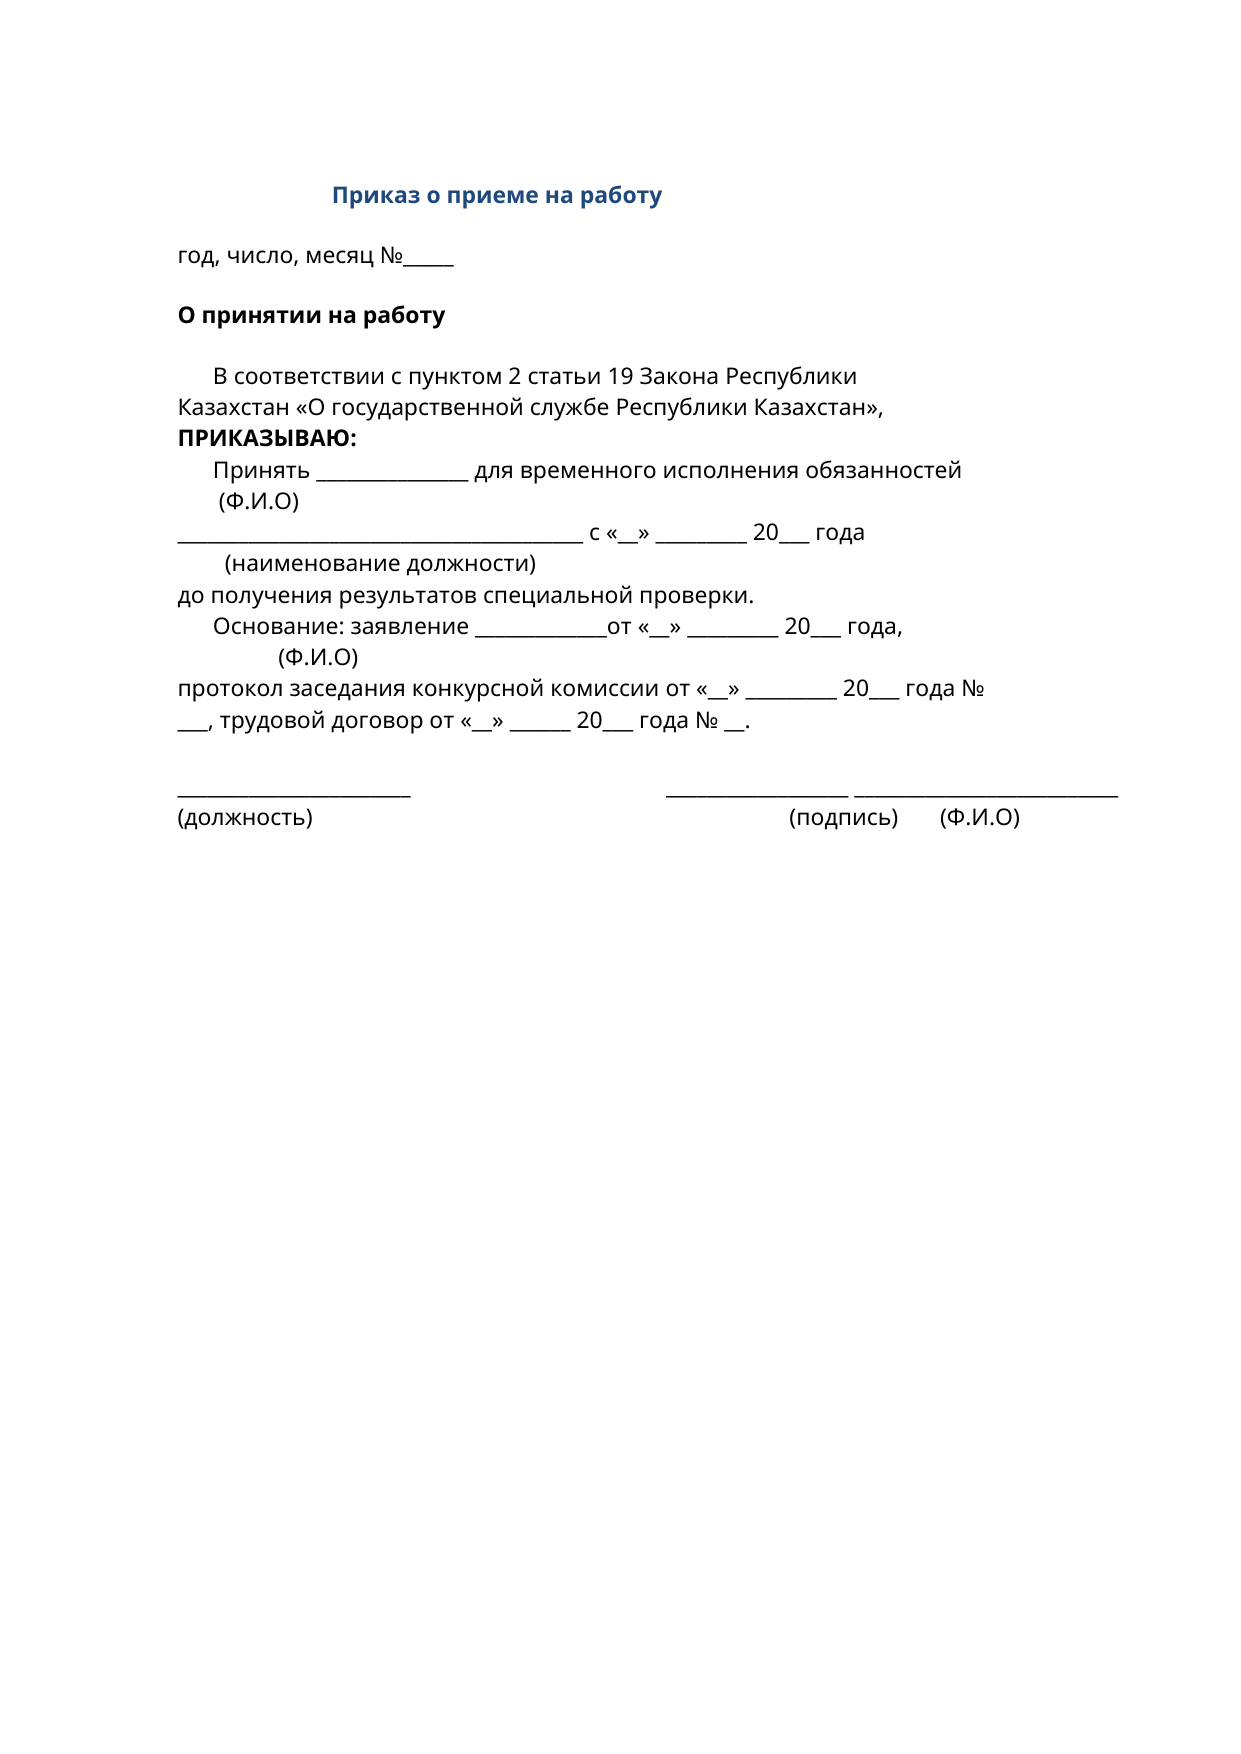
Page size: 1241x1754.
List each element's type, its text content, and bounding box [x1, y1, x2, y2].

text О принятии на работу [177, 299, 1152, 331]
text год, число, месяц №_____ [177, 239, 1152, 270]
table_header __________________ __________________________ (подпись) (Ф.И.О) [623, 764, 1162, 838]
table_header _______________________ (должность) [172, 764, 623, 838]
text В соответствии с пунктом 2 статьи 19 Закона Республики Казахстан «О государственной службе Республики Казахстан», ПРИКАЗЫВАЮ: Принять _______________ для временного исполнения обязанностей (Ф.И.О) ________________________________________ с «__» _________ 20___ года (наименование должности) до получения результатов специальной проверки. Основание: заявление _____________от «__» _________ 20___ года, (Ф.И.О) протокол заседания конкурсной комиссии от «__» _________ 20___ года № ___, трудовой договор от «__» ______ 20___ года № __. [177, 360, 1152, 735]
text Приказ о приеме на работу [177, 178, 1152, 210]
